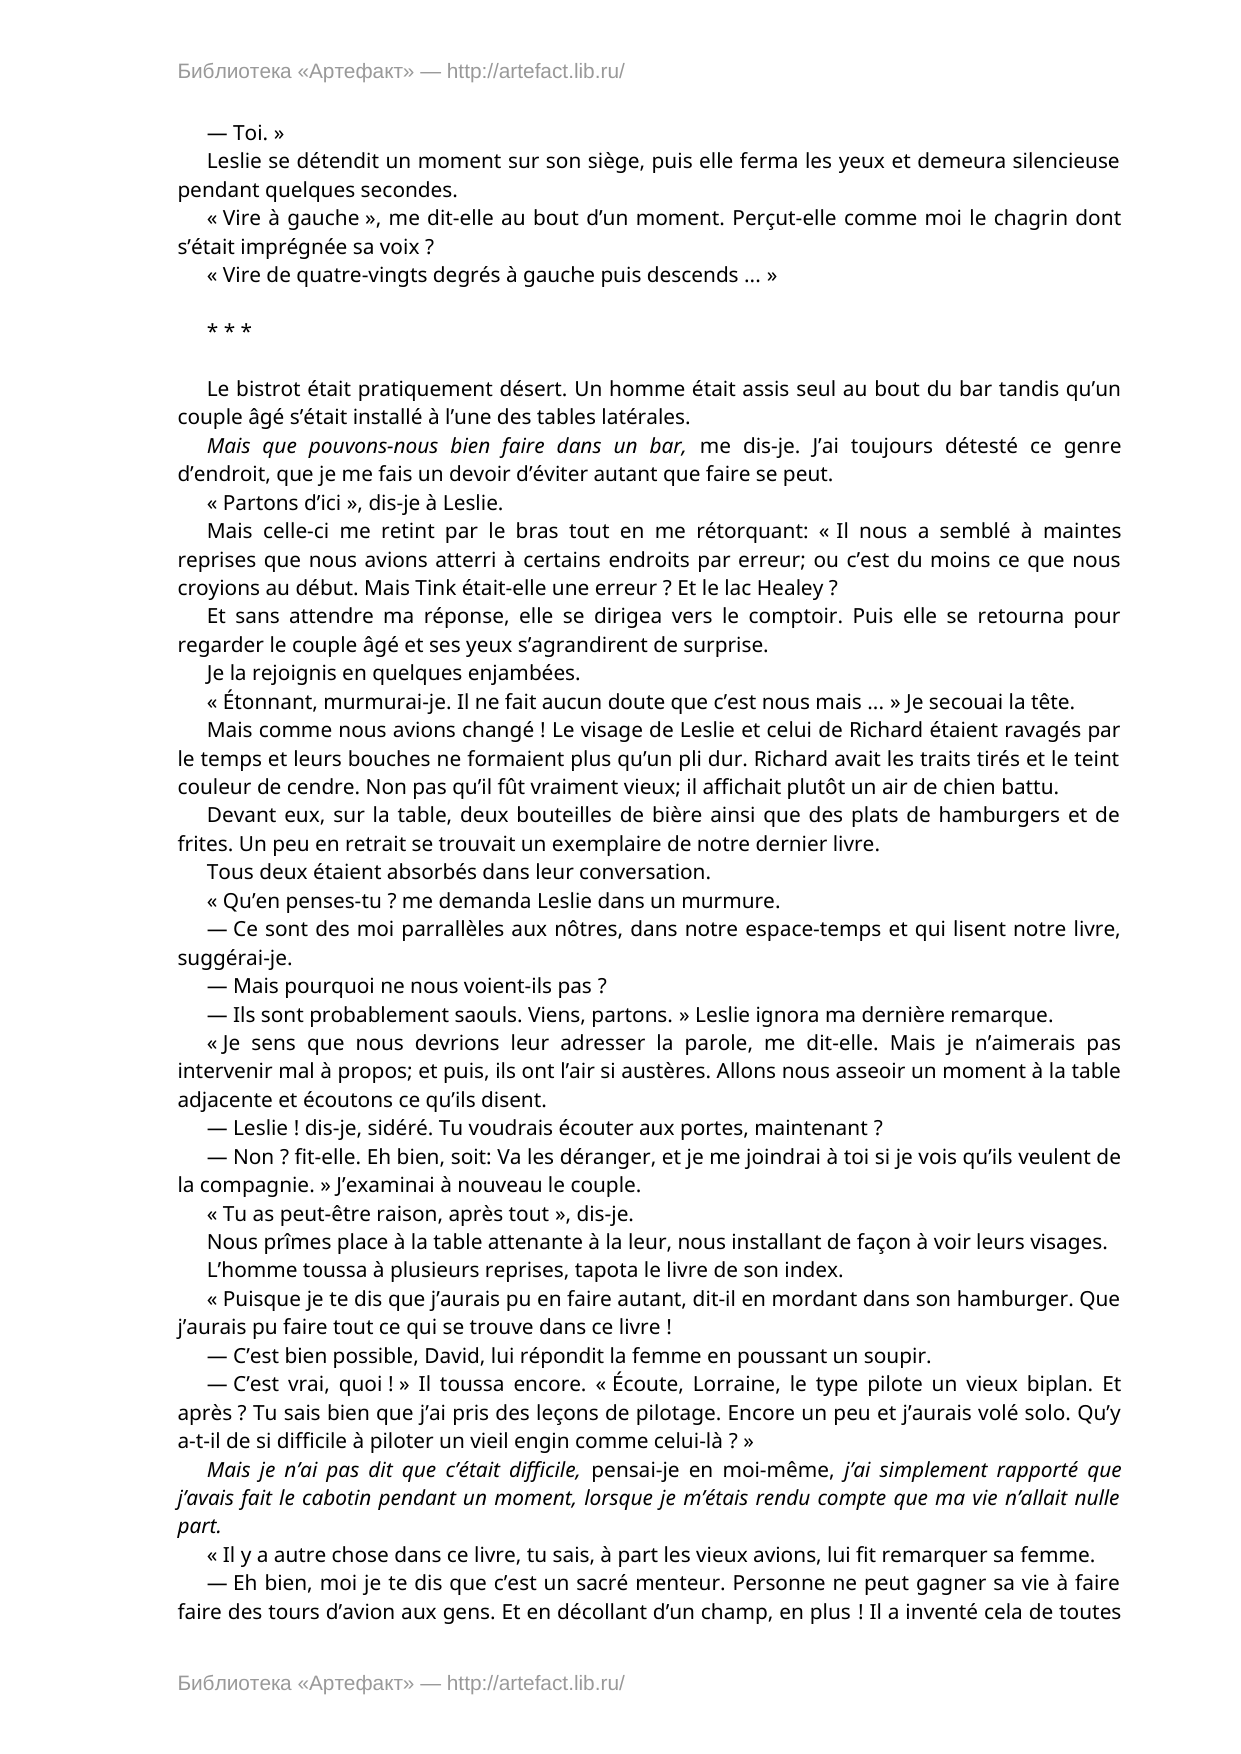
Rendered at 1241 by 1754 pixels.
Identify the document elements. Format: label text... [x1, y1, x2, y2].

text Tous deux étaient absorbés dans leur conversation. [177, 857, 1122, 886]
text Mais je n’ai pas dit que c’était difficile, pensai-je en moi-même, j’ai simplement rapporté que j’avais fait le cabotin pendant un moment, lorsque je m’étais rendu compte que ma vie n’allait nulle part. [177, 1455, 1122, 1540]
text Devant eux, sur la table, deux bouteilles de bière ainsi que des plats de hamburgers et de frites. Un peu en retrait se trouvait un exemplaire de notre dernier livre. [177, 801, 1122, 857]
text — Ils sont probablement saouls. Viens, partons. » Leslie ignora ma dernière remarque. [177, 1000, 1122, 1028]
text — Non ? fit-elle. Eh bien, soit: Va les déranger, et je me joindrai à toi si je vois qu’ils veulent de la compagnie. » J’examinai à nouveau le couple. [177, 1142, 1122, 1199]
subtitle * * * [177, 317, 1122, 346]
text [177, 1568, 1122, 1625]
text — Mais pourquoi ne nous voient-ils pas ? [177, 971, 1122, 1000]
text Je la rejoignis en quelques enjambées. [177, 658, 1122, 687]
text Mais que pouvons-nous bien faire dans un bar, me dis-je. J’ai toujours détesté ce genre d’endroit, que je me fais un devoir d’éviter autant que faire se peut. [177, 431, 1122, 488]
text « Vire de quatre-vingts degrés à gauche puis descends ... » [177, 260, 1122, 289]
text Mais comme nous avions changé ! Le visage de Leslie et celui de Richard étaient ravagés par le temps et leurs bouches ne formaient plus qu’un pli dur. Richard avait les traits tirés et le teint couleur de cendre. Non pas qu’il fût vraiment vieux; il affichait plutôt un air de chien battu. [177, 715, 1122, 801]
text — Leslie ! dis-je, sidéré. Tu voudrais écouter aux portes, maintenant ? [177, 1113, 1122, 1142]
text Nous prîmes place à la table attenante à la leur, nous installant de façon à voir leurs visages. [177, 1227, 1122, 1256]
text « Vire à gauche », me dit-elle au bout d’un moment. Perçut-elle comme moi le chagrin dont s’était imprégnée sa voix ? [177, 203, 1122, 260]
text Leslie se détendit un moment sur son siège, puis elle ferma les yeux et demeura silencieuse pendant quelques secondes. [177, 147, 1122, 203]
text — C’est vrai, quoi ! » Il toussa encore. « Écoute, Lorraine, le type pilote un vieux biplan. Et après ? Tu sais bien que j’ai pris des leçons de pilotage. Encore un peu et j’aurais volé solo. Qu’y a-t-il de si difficile à piloter un vieil engin comme celui-là ? » [177, 1369, 1122, 1455]
text « Étonnant, murmurai-je. Il ne fait aucun doute que c’est nous mais ... » Je secouai la tête. [177, 687, 1122, 715]
text « Il y a autre chose dans ce livre, tu sais, à part les vieux avions, lui fit remarquer sa femme. [177, 1540, 1122, 1568]
text « Partons d’ici », dis-je à Leslie. [177, 488, 1122, 516]
text Mais celle-ci me retint par le bras tout en me rétorquant: « Il nous a semblé à maintes reprises que nous avions atterri à certains endroits par erreur; ou c’est du moins ce que nous croyions au début. Mais Tink était-elle une erreur ? Et le lac Healey ? [177, 516, 1122, 602]
text « Tu as peut-être raison, après tout », dis-je. [177, 1199, 1122, 1227]
text « Je sens que nous devrions leur adresser la parole, me dit-elle. Mais je n’aimerais pas intervenir mal à propos; et puis, ils ont l’air si austères. Allons nous asseoir un moment à la table adjacente et écoutons ce qu’ils disent. [177, 1028, 1122, 1113]
text L’homme toussa à plusieurs reprises, tapota le livre de son index. [177, 1256, 1122, 1284]
text « Qu’en penses-tu ? me demanda Leslie dans un murmure. [177, 886, 1122, 914]
text — Ce sont des moi parrallèles aux nôtres, dans notre espace-temps et qui lisent notre livre, suggérai-je. [177, 914, 1122, 971]
text Le bistrot était pratiquement désert. Un homme était assis seul au bout du bar tandis qu’un couple âgé s’était installé à l’une des tables latérales. [177, 374, 1122, 431]
text — Toi. » [177, 118, 1122, 147]
text Et sans attendre ma réponse, elle se dirigea vers le comptoir. Puis elle se retourna pour regarder le couple âgé et ses yeux s’agrandirent de surprise. [177, 602, 1122, 658]
text « Puisque je te dis que j’aurais pu en faire autant, dit-il en mordant dans son hamburger. Que j’aurais pu faire tout ce qui se trouve dans ce livre ! [177, 1284, 1122, 1341]
text — C’est bien possible, David, lui répondit la femme en poussant un soupir. [177, 1341, 1122, 1369]
